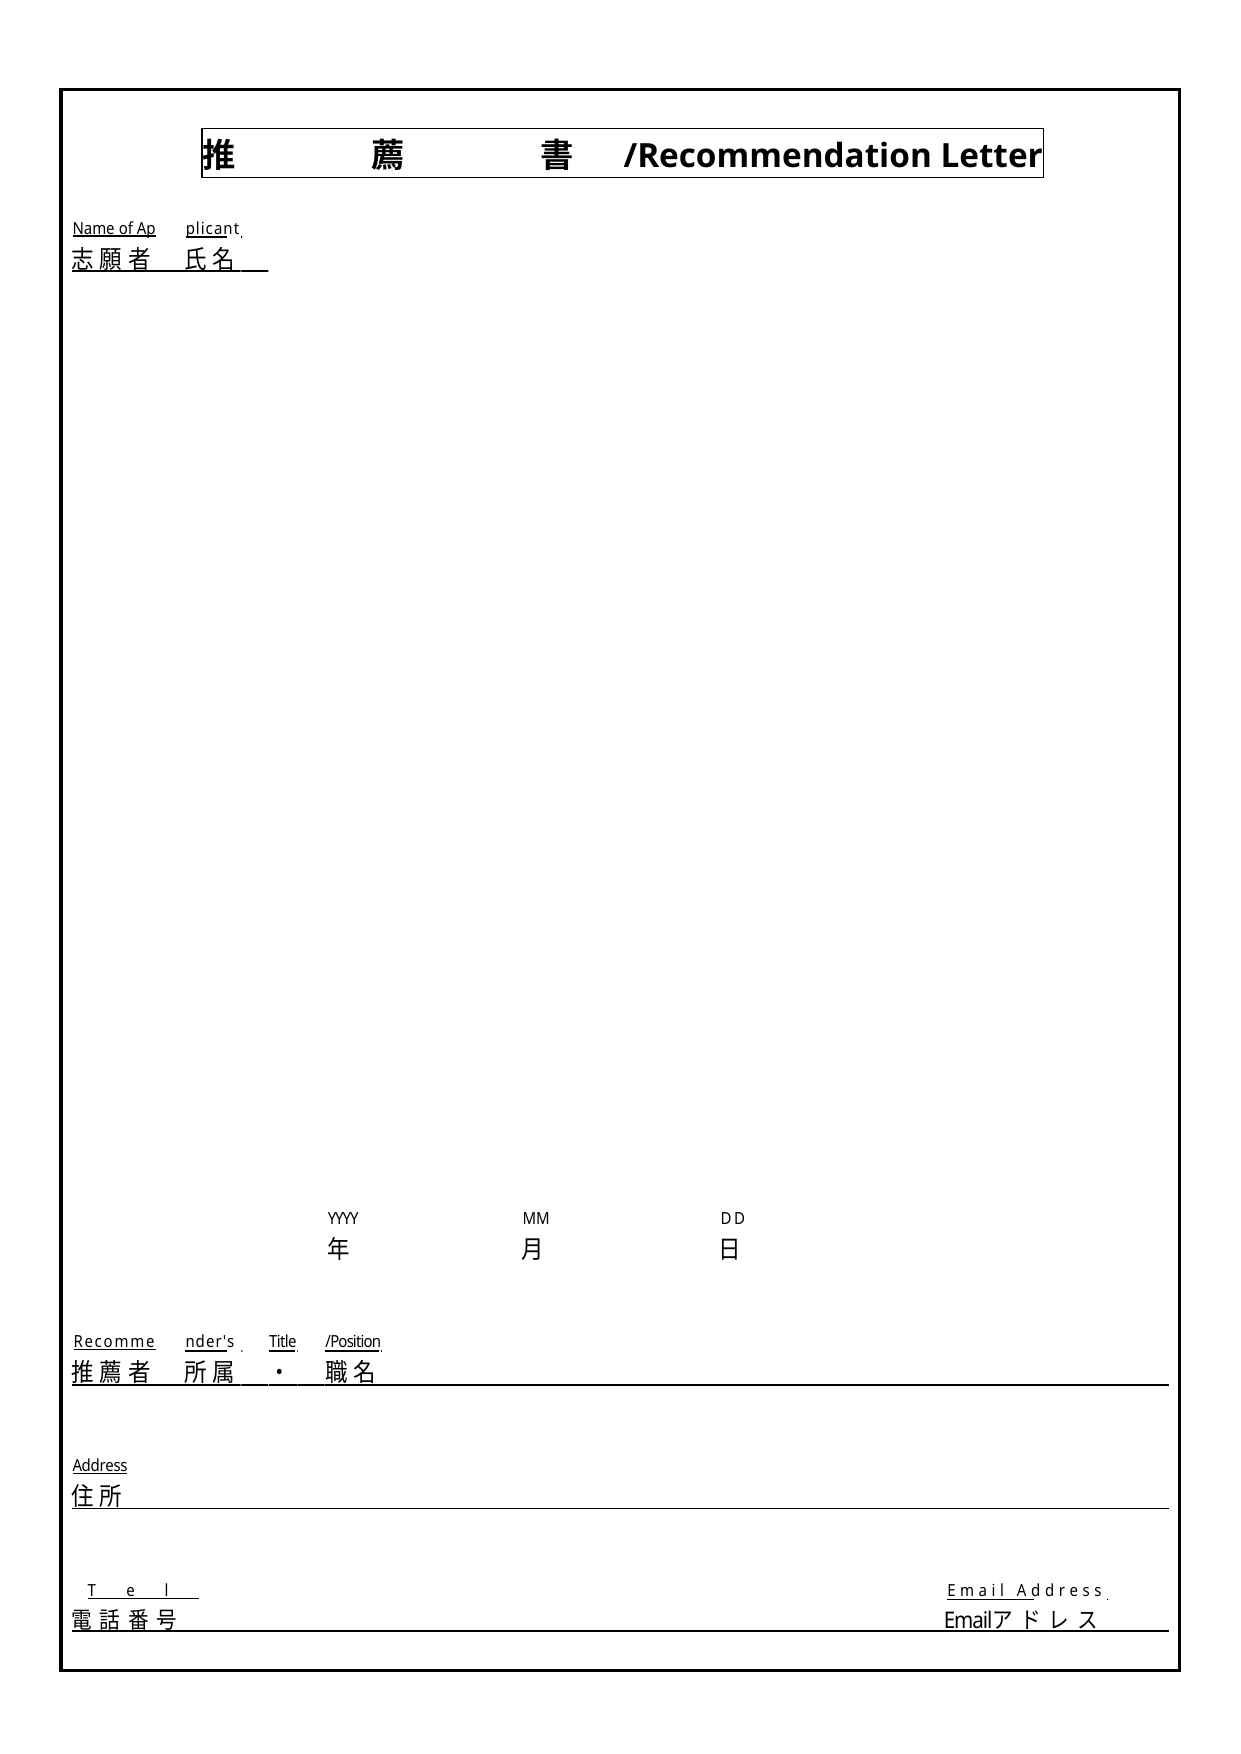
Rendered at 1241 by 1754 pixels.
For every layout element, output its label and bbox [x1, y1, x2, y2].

table_header [63, 91, 1178, 1669]
